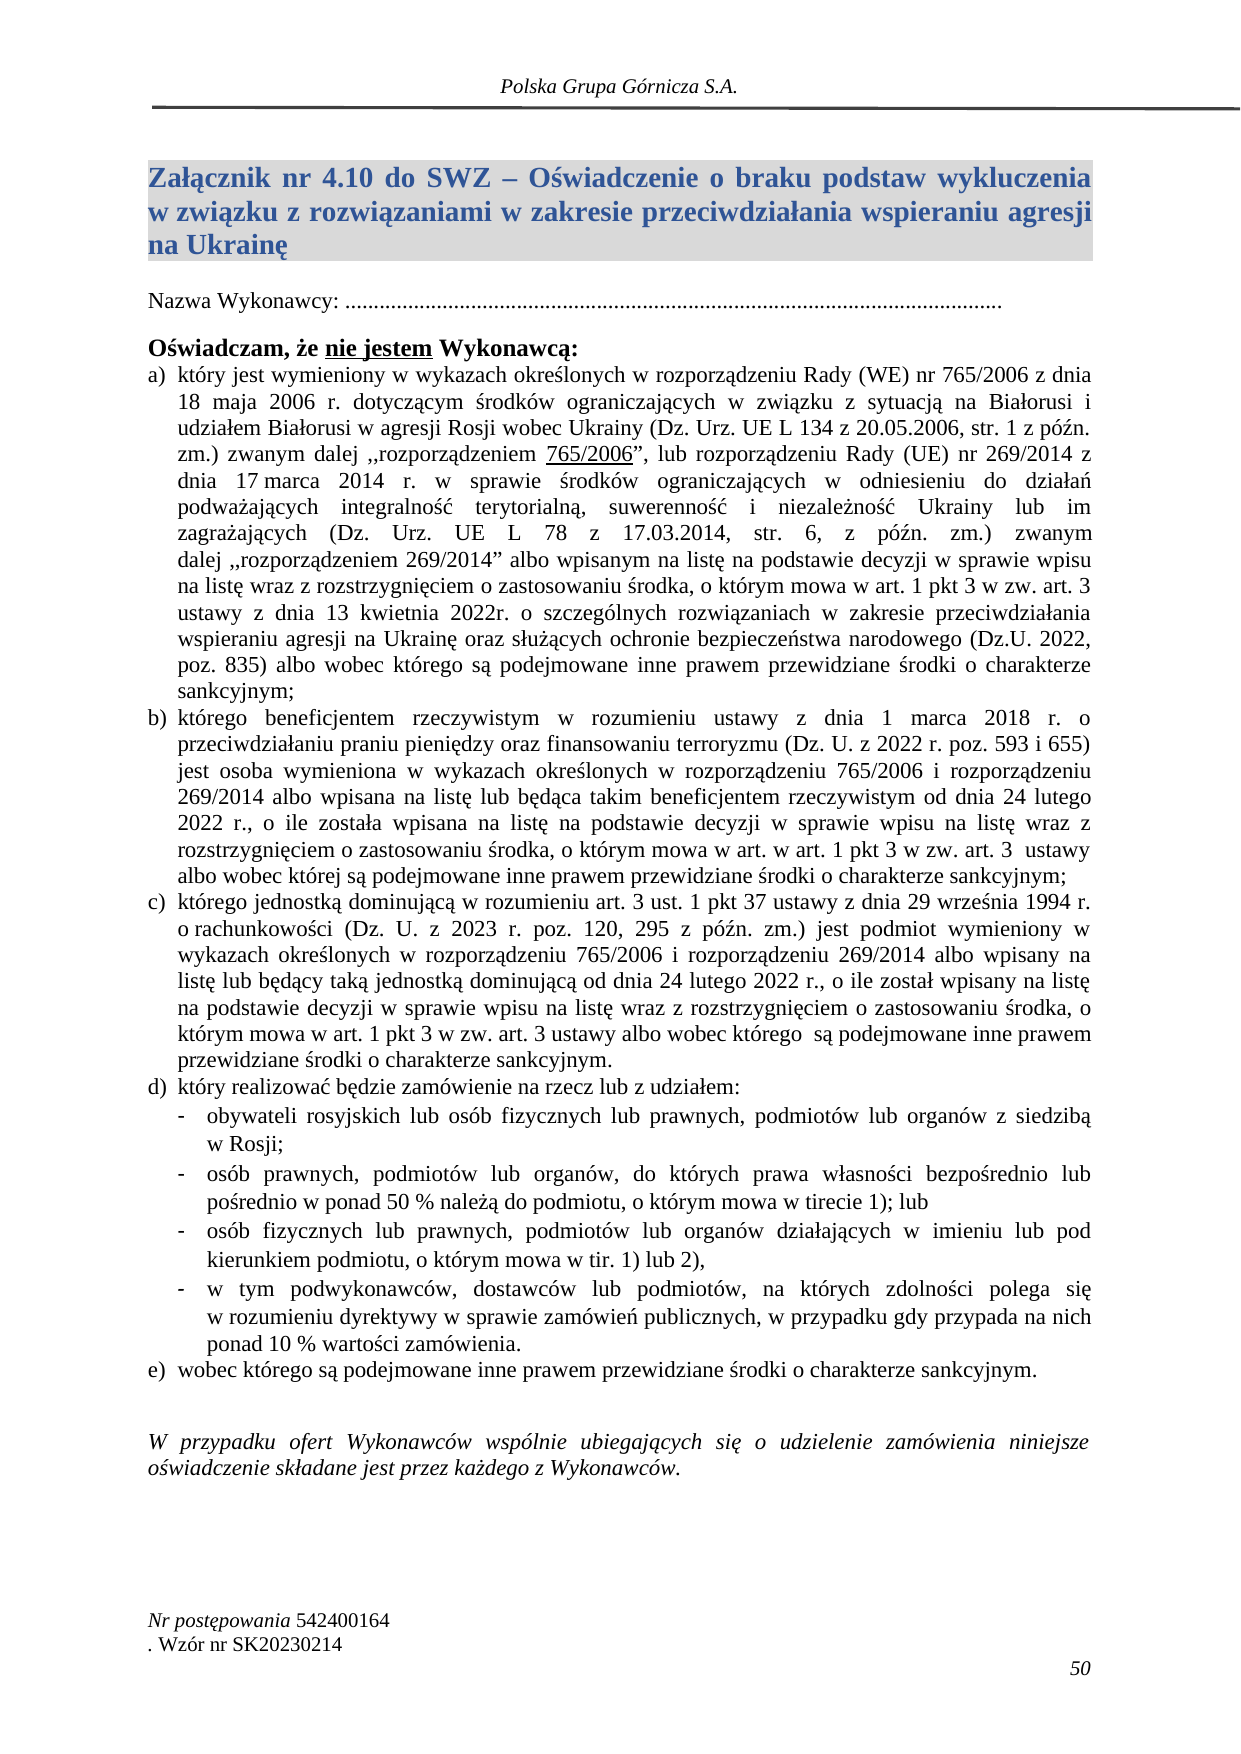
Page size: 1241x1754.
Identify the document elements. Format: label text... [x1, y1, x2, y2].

list który jest wymieniony w wykazach określonych w rozporządzeniu Rady (WE) nr 765/2006 z dnia 18 maja 2006 r. dotyczącym środków ograniczających w związku z sytuacją na Białorusi i udziałem Białorusi w agresji Rosji wobec Ukrainy (Dz. Urz. UE L 134 z 20.05.2006, str. 1 z późn. zm.) zwanym dalej ,,rozporządzeniem 765/2006”, lub rozporządzeniu Rady (UE) nr 269/2014 z dnia 17 marca 2014 r. w sprawie środków ograniczających w odniesieniu do działań podważających integralność terytorialną, suwerenność i niezależność Ukrainy lub im zagrażających (Dz. Urz. UE L 78 z 17.03.2014, str. 6, z późn. zm.) zwanym dalej ,,rozporządzeniem 269/2014” albo wpisanym na listę na podstawie decyzji w sprawie wpisu na listę wraz z rozstrzygnięciem o zastosowaniu środka, o którym mowa w art. 1 pkt 3 w zw. art. 3 ustawy z dnia 13 kwietnia 2022r. o szczególnych rozwiązaniach w zakresie przeciwdziałania wspieraniu agresji na Ukrainę oraz służących ochronie bezpieczeństwa narodowego (Dz.U. 2022, poz. 835) albo wobec którego są podejmowane inne prawem przewidziane środki o charakterze sankcyjnym; [148, 361, 1093, 704]
list obywateli rosyjskich lub osób fizycznych lub prawnych, podmiotów lub organów z siedzibą w Rosji; [177, 1099, 1093, 1157]
text Oświadczam, że nie jestem Wykonawcą: [148, 333, 1093, 361]
list osób fizycznych lub prawnych, podmiotów lub organów działających w imieniu lub pod kierunkiem podmiotu, o którym mowa w tir. 1) lub 2), [177, 1214, 1093, 1272]
text Nazwa Wykonawcy: ................................................................................................................... [148, 287, 1093, 313]
list który realizować będzie zamówienie na rzecz lub z udziałem: [148, 1073, 1093, 1099]
list w tym podwykonawców, dostawców lub podmiotów, na których zdolności polega się w rozumieniu dyrektywy w sprawie zamówień publicznych, w przypadku gdy przypada na nich ponad 10 % wartości zamówienia. [177, 1272, 1093, 1356]
list którego beneficjentem rzeczywistym w rozumieniu ustawy z dnia 1 marca 2018 r. o przeciwdziałaniu praniu pieniędzy oraz finansowaniu terroryzmu (Dz. U. z 2022 r. poz. 593 i 655) jest osoba wymieniona w wykazach określonych w rozporządzeniu 765/2006 i rozporządzeniu 269/2014 albo wpisana na listę lub będąca takim beneficjentem rzeczywistym od dnia 24 lutego 2022 r., o ile została wpisana na listę na podstawie decyzji w sprawie wpisu na listę wraz z rozstrzygnięciem o zastosowaniu środka, o którym mowa w art. w art. 1 pkt 3 w zw. art. 3 ustawy albo wobec której są podejmowane inne prawem przewidziane środki o charakterze sankcyjnym; [148, 704, 1093, 888]
list wobec którego są podejmowane inne prawem przewidziane środki o charakterze sankcyjnym. [148, 1356, 1093, 1382]
text W przypadku ofert Wykonawców wspólnie ubiegających się o udzielenie zamówienia niniejsze oświadczenie składane jest przez każdego z Wykonawców. [148, 1428, 1093, 1481]
list którego jednostką dominującą w rozumieniu art. 3 ust. 1 pkt 37 ustawy z dnia 29 września 1994 r. o rachunkowości (Dz. U. z 2023 r. poz. 120, 295 z późn. zm.) jest podmiot wymieniony w wykazach określonych w rozporządzeniu 765/2006 i rozporządzeniu 269/2014 albo wpisany na listę lub będący taką jednostką dominującą od dnia 24 lutego 2022 r., o ile został wpisany na listę na podstawie decyzji w sprawie wpisu na listę wraz z rozstrzygnięciem o zastosowaniu środka, o którym mowa w art. 1 pkt 3 w zw. art. 3 ustawy albo wobec którego są podejmowane inne prawem przewidziane środki o charakterze sankcyjnym. [148, 888, 1093, 1073]
list osób prawnych, podmiotów lub organów, do których prawa własności bezpośrednio lub pośrednio w ponad 50 % należą do podmiotu, o którym mowa w tirecie 1); lub [177, 1157, 1093, 1214]
subtitle Załącznik nr 4.10 do SWZ – Oświadczenie o braku podstaw wykluczenia w związku z rozwiązaniami w zakresie przeciwdziałania wspieraniu agresji na Ukrainę [148, 160, 1093, 261]
